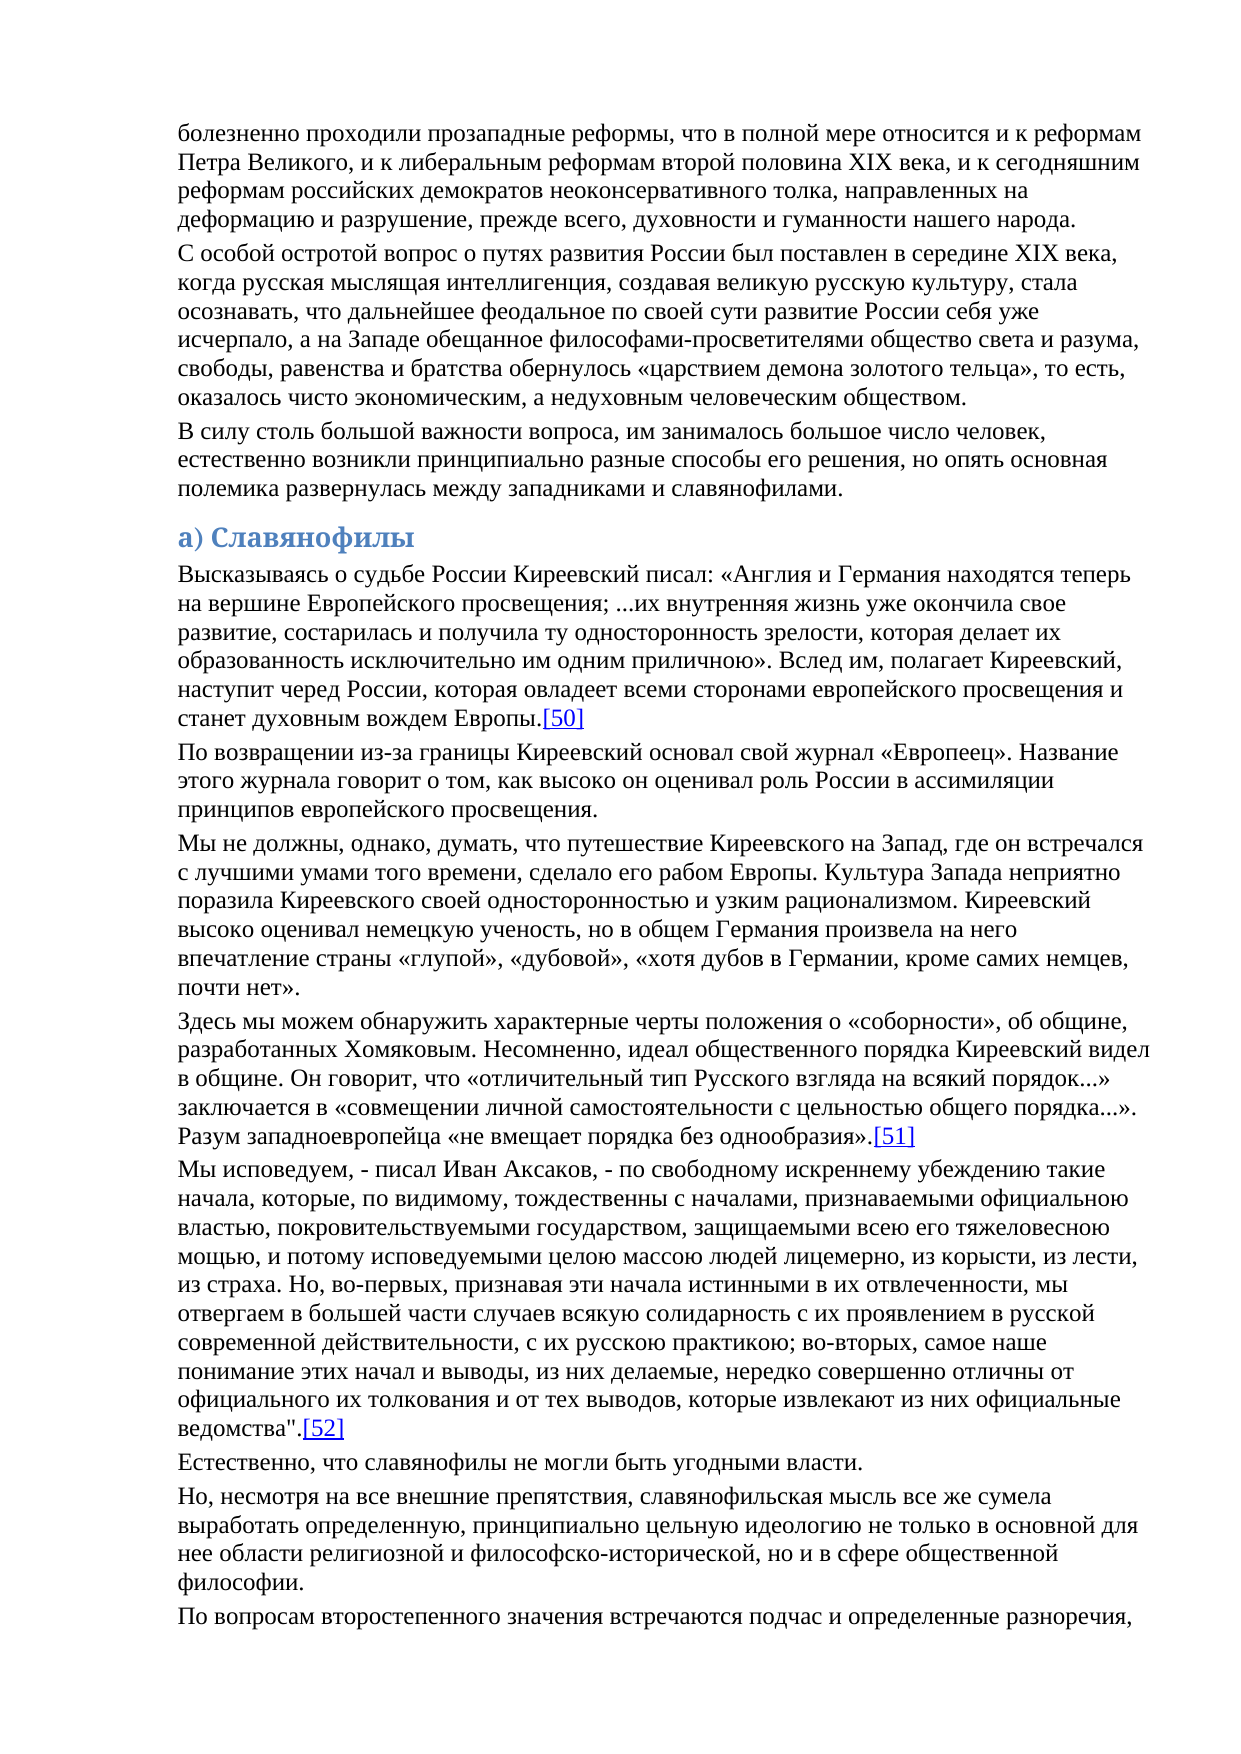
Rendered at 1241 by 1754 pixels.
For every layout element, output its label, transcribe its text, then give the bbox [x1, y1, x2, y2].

subtitle а) Славянофилы [177, 523, 1152, 554]
text По вопросам второстепенного значения встречаются подчас и определенные разноречия, [177, 1601, 1152, 1630]
text Мы не должны, однако, думать, что путешествие Киреевского на Запад, где он встречался с лучшими умами того времени, сделало его рабом Европы. Культура Запада неприятно поразила Киреевского своей односторонностью и узким рационализмом. Киреевский высоко оценивал немецкую ученость, но в общем Германия произвела на него впечатление страны «глупой», «дубовой», «хотя дубов в Германии, кроме самих немцев, почти нет». [177, 828, 1152, 1001]
text По возвращении из-за границы Киреевский основал свой журнал «Европеец». Название этого журнала говорит о том, как высоко он оценивал роль России в ассимиляции принципов европейского просвещения. [177, 737, 1152, 823]
text Здесь мы можем обнаружить характерные черты положения о «соборности», об общине, разработанных Хомяковым. Несомненно, идеал общественного порядка Киреевский видел в общине. Он говорит, что «отличительный тип Русского взгляда на всякий порядок...» заключается в «совмещении личной самостоятельности с цельностью общего порядка...». Разум западноевропейца «не вмещает порядка без однообразия».[51] [177, 1006, 1152, 1149]
text В силу столь большой важности вопроса, им занималось большое число человек, естественно возникли принципиально разные способы его решения, но опять основная полемика развернулась между западниками и славянофилами. [177, 416, 1152, 502]
text Но, несмотря на все внешние препятствия, славянофильская мысль все же сумела выработать определенную, принципиально цельную идеологию не только в основной для нее области религиозной и философско-исторической, но и в сфере общественной философии. [177, 1481, 1152, 1596]
text Мы исповедуем, - писал Иван Аксаков, - по свободному искреннему убеждению такие начала, которые, по видимому, тождественны с началами, признаваемыми официальною властью, покровительствуемыми государством, защищаемыми всею его тяжеловесною мощью, и потому исповедуемыми целою массою людей лицемерно, из корысти, из лести, из страха. Но, во-первых, признавая эти начала истинными в их отвлеченности, мы отвергаем в большей части случаев всякую солидарность с их проявлением в русской современной действительности, с их русскою практикою; во-вторых, самое наше понимание этих начал и выводы, из них делаемые, нередко совершенно отличны от официального их толкования и от тех выводов, которые извлекают из них официальные ведомства".[52] [177, 1154, 1152, 1442]
text Естественно, что славянофилы не могли быть угодными власти. [177, 1447, 1152, 1476]
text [177, 118, 1152, 233]
text Высказываясь о судьбе России Киреевский писал: «Англия и Германия находятся теперь на вершине Европейского просвещения; ...их внутренняя жизнь уже окончила свое развитие, состарилась и получила ту односторонность зрелости, которая делает их образованность исключительно им одним приличною». Вслед им, полагает Киреевский, наступит черед России, которая овладеет всеми сторонами европейского просвещения и станет духовным вождем Европы.[50] [177, 559, 1152, 732]
text С особой остротой вопрос о путях развития России был поставлен в середине XIX века, когда русская мыслящая интеллигенция, создавая великую русскую культуру, стала осознавать, что дальнейшее феодальное по своей сути развитие России себя уже исчерпало, а на Западе обещанное философами-просветителями общество света и разума, свободы, равенства и братства обернулось «царствием демона золотого тельца», то есть, оказалось чисто экономическим, а недуховным человеческим обществом. [177, 238, 1152, 411]
